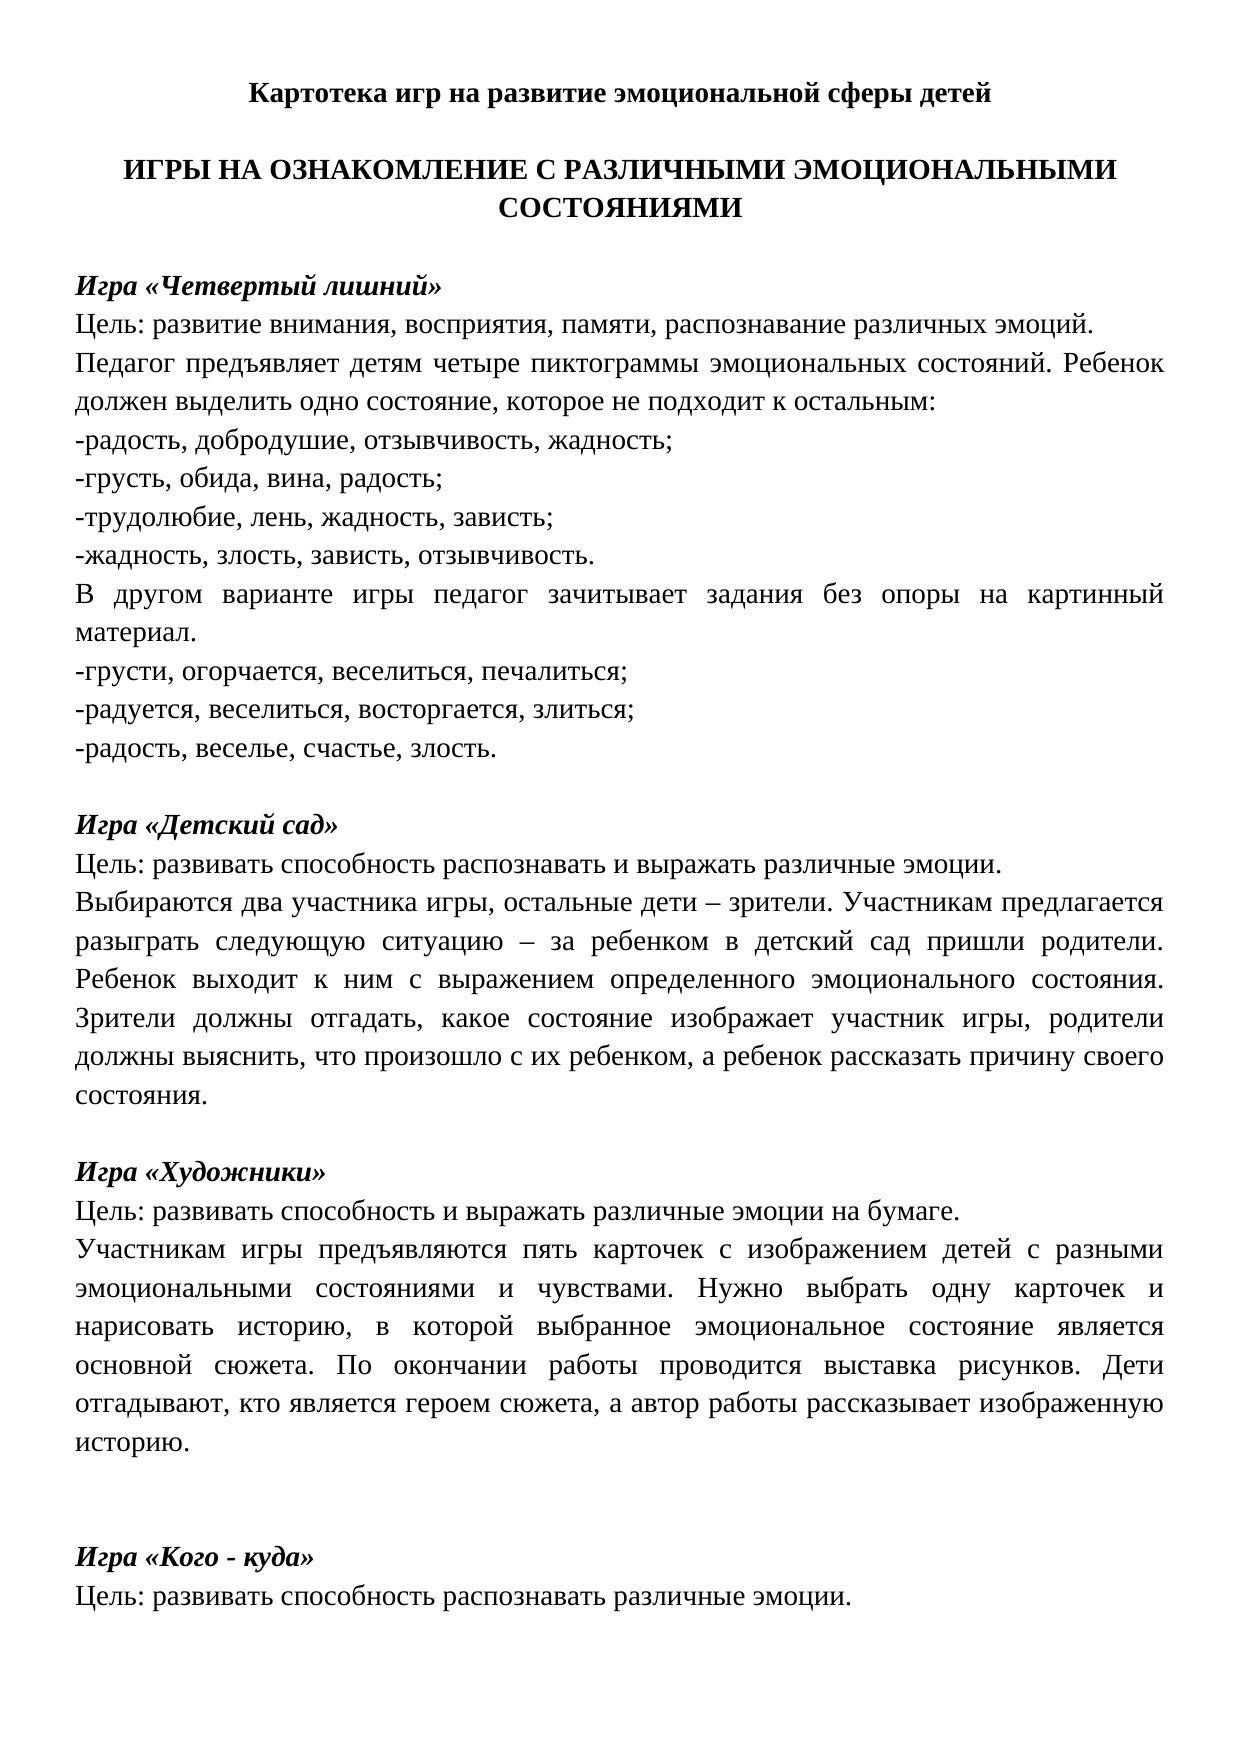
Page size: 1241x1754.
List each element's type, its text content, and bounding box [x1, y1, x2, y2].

text Цель: развитие внимания, восприятия, памяти, распознавание различных эмоций. [75, 306, 1165, 340]
text -грусти, огорчается, веселиться, печалиться; [75, 653, 1165, 687]
text -грусть, обида, вина, радость; [75, 460, 1165, 494]
text Цель: развивать способность и выражать различные эмоции на бумаге. [75, 1193, 1165, 1226]
text -жадность, злость, зависть, отзывчивость. [75, 537, 1165, 571]
text -радость, веселье, счастье, злость. [75, 730, 1165, 764]
text В другом варианте игры педагог зачитывает задания без опоры на картинный материал. [75, 576, 1165, 648]
text Цель: развивать способность распознавать различные эмоции. [75, 1578, 1165, 1612]
text Педагог предъявляет детям четыре пиктограммы эмоциональных состояний. Ребенок должен выделить одно состояние, которое не подходит к остальным: [75, 345, 1165, 417]
text ИГРЫ НА ОЗНАКОМЛЕНИЕ С РАЗЛИЧНЫМИ ЭМОЦИОНАЛЬНЫМИ СОСТОЯНИЯМИ [75, 152, 1165, 224]
text Игра «Кого - куда» [75, 1539, 1165, 1573]
text Картотека игр на развитие эмоциональной сферы детей [75, 75, 1165, 108]
text Игра «Четвертый лишний» [75, 268, 1165, 301]
text Выбираются два участника игры, остальные дети – зрители. Участникам предлагается разыграть следующую ситуацию – за ребенком в детский сад пришли родители. Ребенок выходит к ним с выражением определенного эмоционального состояния. Зрители должны отгадать, какое состояние изображает участник игры, родители должны выяснить, что произошло с их ребенком, а ребенок рассказать причину своего состояния. [75, 884, 1165, 1111]
text Игра «Художники» [75, 1154, 1165, 1188]
text Участникам игры предъявляются пять карточек с изображением детей с разными эмоциональными состояниями и чувствами. Нужно выбрать одну карточек и нарисовать историю, в которой выбранное эмоциональное состояние является основной сюжета. По окончании работы проводится выставка рисунков. Дети отгадывают, кто является героем сюжета, а автор работы рассказывает изображенную историю. [75, 1231, 1165, 1457]
text -радуется, веселиться, восторгается, злиться; [75, 692, 1165, 725]
text Игра «Детский сад» [75, 807, 1165, 841]
text Цель: развивать способность распознавать и выражать различные эмоции. [75, 846, 1165, 879]
text -радость, добродушие, отзывчивость, жадность; [75, 422, 1165, 455]
text -трудолюбие, лень, жадность, зависть; [75, 499, 1165, 532]
